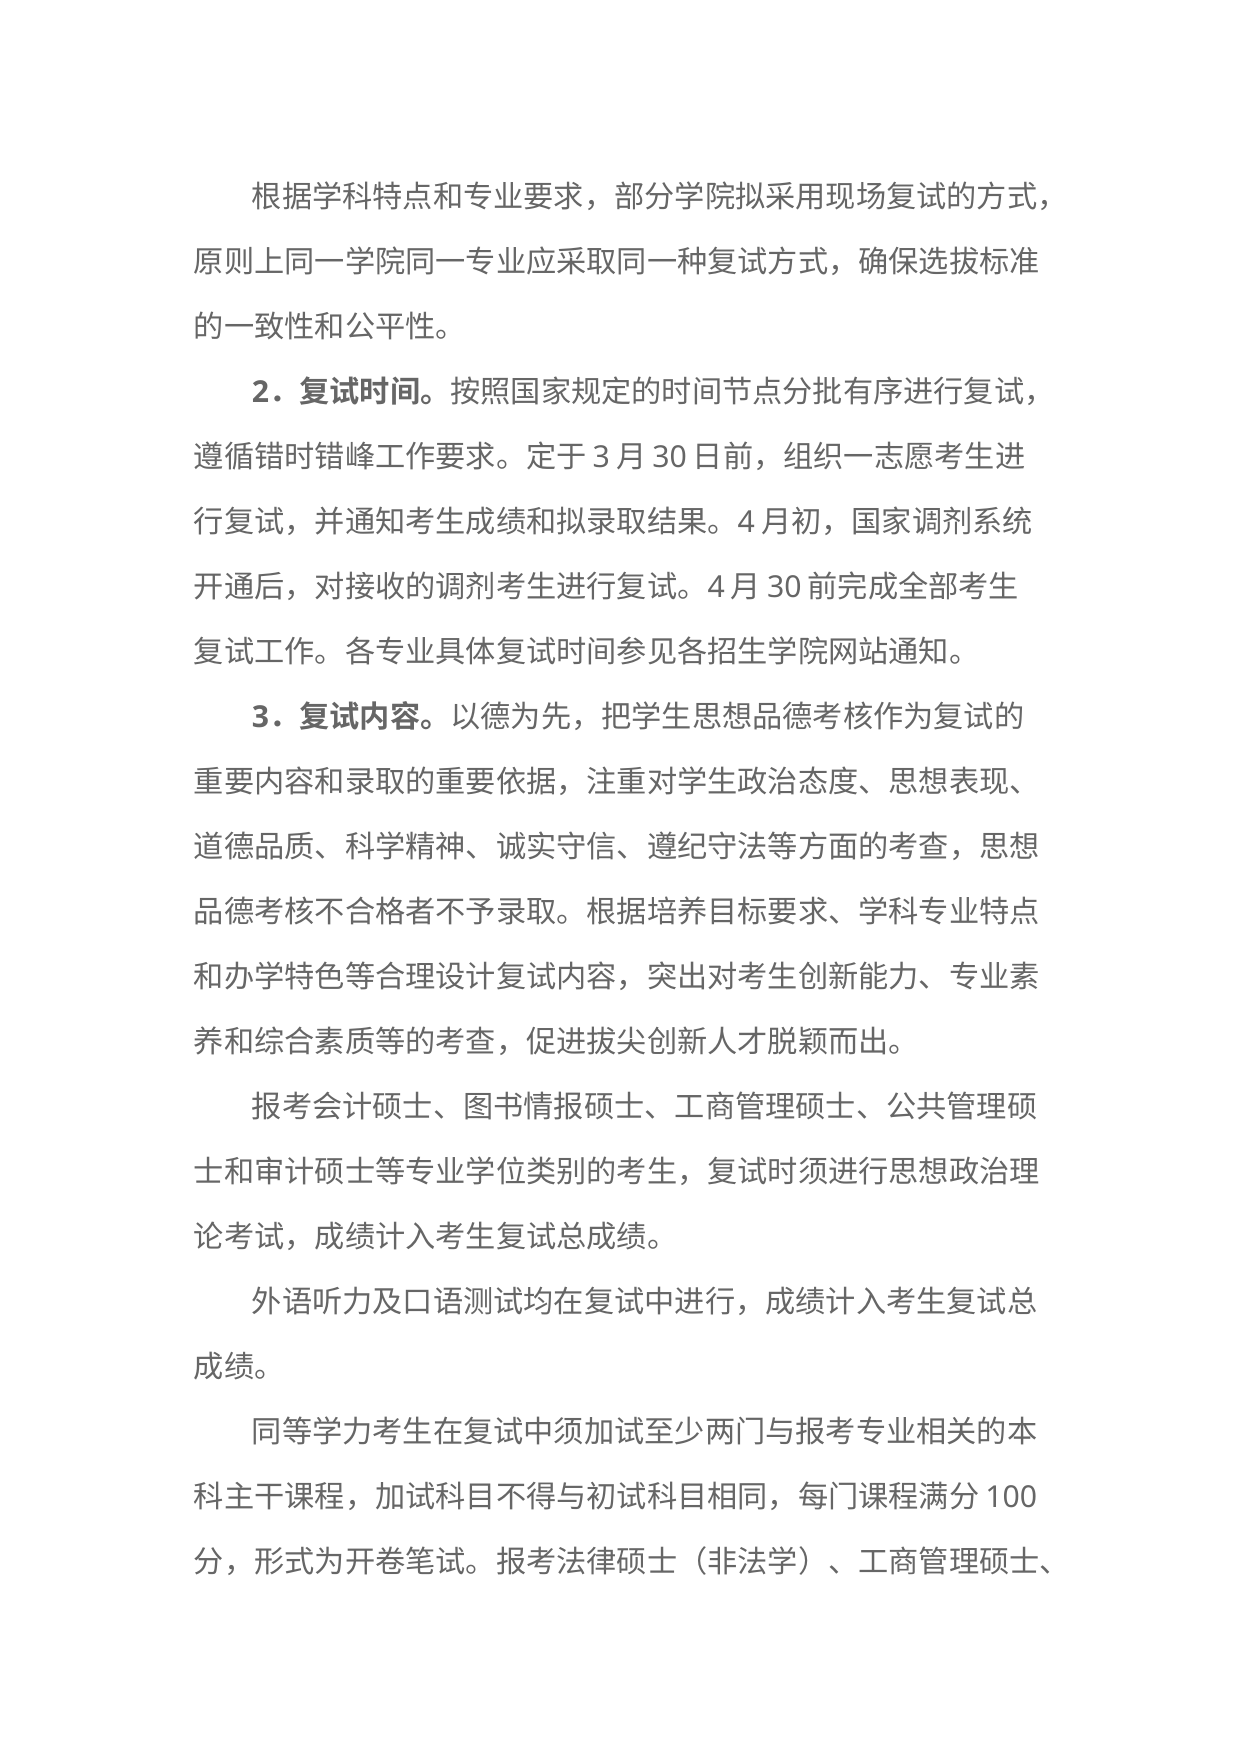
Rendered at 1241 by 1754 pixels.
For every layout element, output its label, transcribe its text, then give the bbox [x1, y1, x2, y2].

text 根据学科特点和专业要求，部分学院拟采用现场复试的方式，原则上同一学院同一专业应采取同一种复试方式，确保选拔标准的一致性和公平性。 [194, 162, 1046, 357]
text 外语听力及口语测试均在复试中进行，成绩计入考生复试总成绩。 [194, 1267, 1046, 1397]
text 报考会计硕士、图书情报硕士、工商管理硕士、公共管理硕士和审计硕士等专业学位类别的考生，复试时须进行思想政治理论考试，成绩计入考生复试总成绩。 [194, 1072, 1046, 1267]
text 2．复试时间。按照国家规定的时间节点分批有序进行复试，遵循错时错峰工作要求。定于3月30日前，组织一志愿考生进行复试，并通知考生成绩和拟录取结果。4月初，国家调剂系统开通后，对接收的调剂考生进行复试。4月30前完成全部考生复试工作。各专业具体复试时间参见各招生学院网站通知。 [194, 357, 1046, 682]
text 3．复试内容。以德为先，把学生思想品德考核作为复试的重要内容和录取的重要依据，注重对学生政治态度、思想表现、道德品质、科学精神、诚实守信、遵纪守法等方面的考查，思想品德考核不合格者不予录取。根据培养目标要求、学科专业特点和办学特色等合理设计复试内容，突出对考生创新能力、专业素养和综合素质等的考查，促进拔尖创新人才脱颖而出。 [194, 682, 1046, 1072]
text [194, 1397, 1046, 1592]
